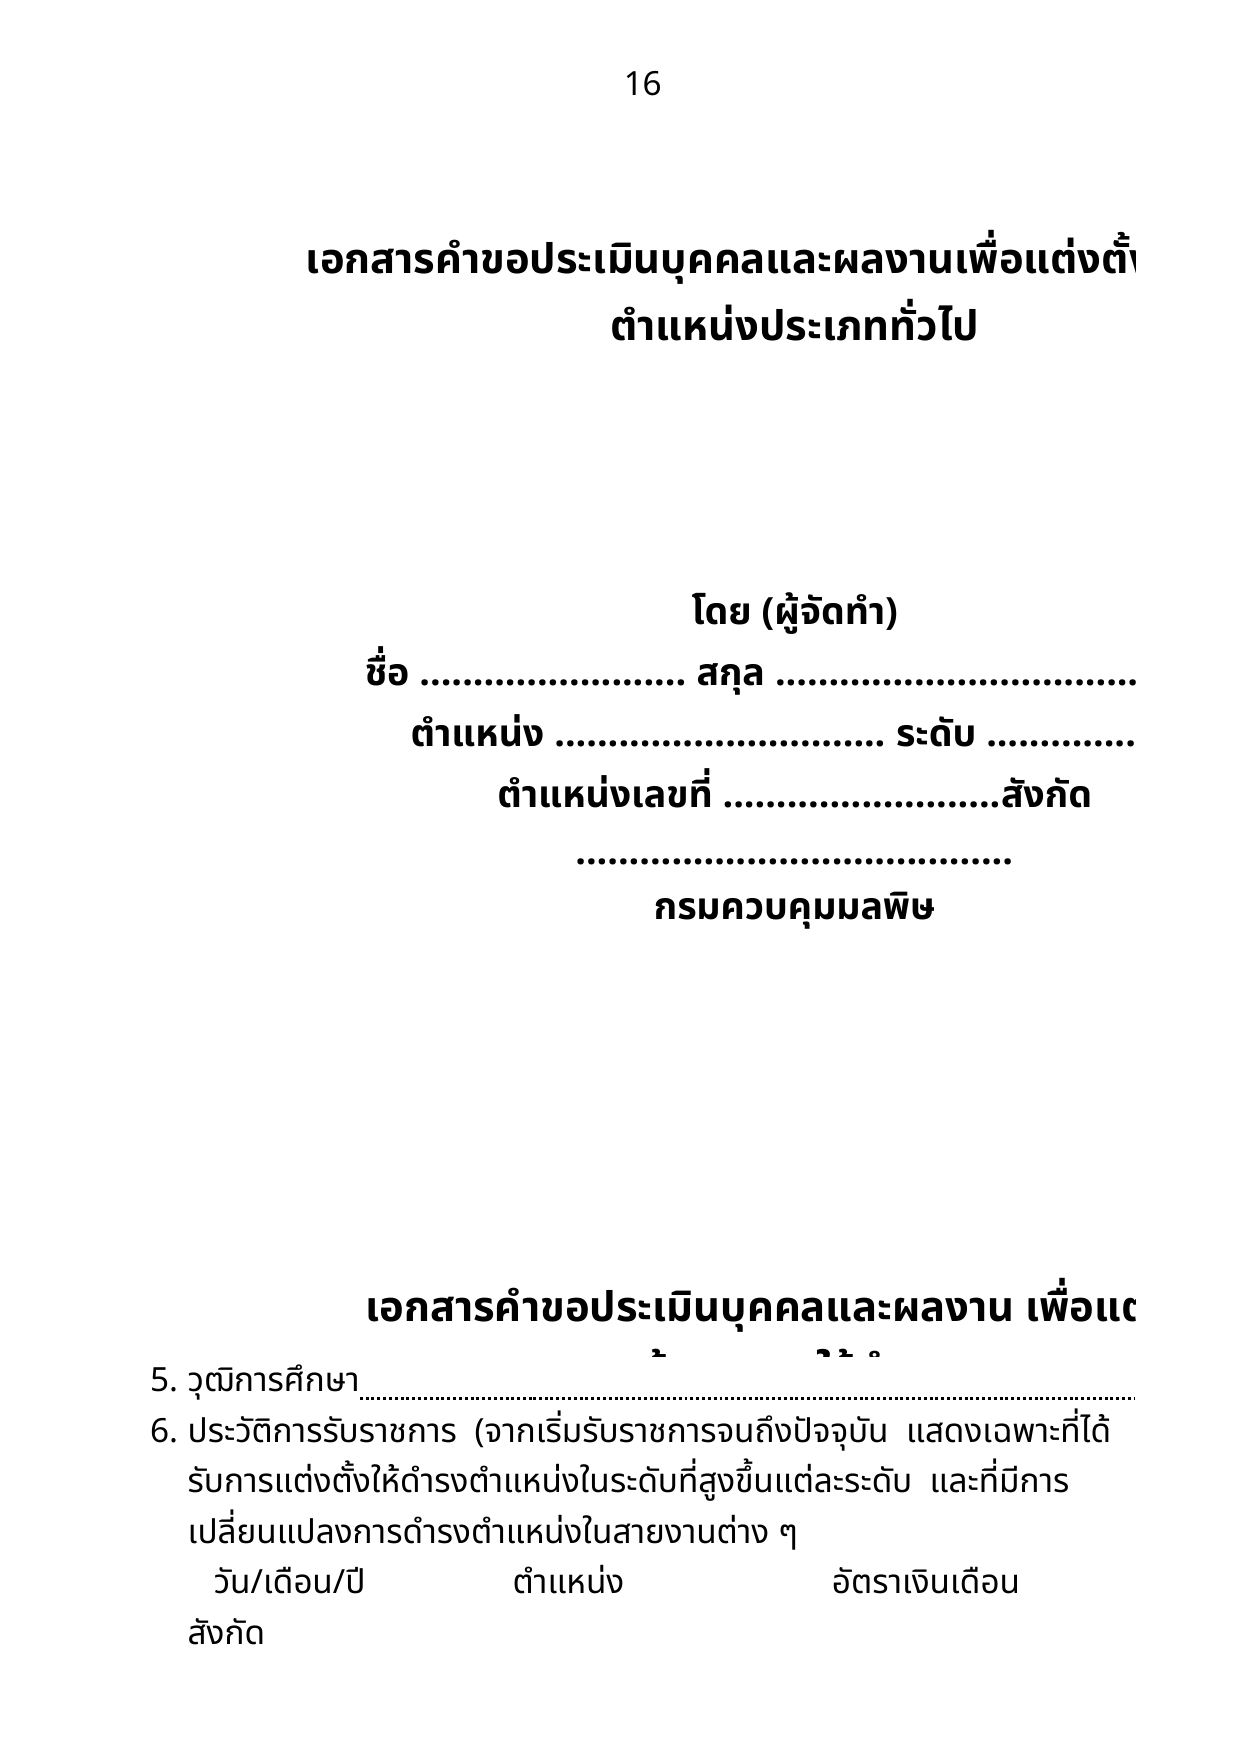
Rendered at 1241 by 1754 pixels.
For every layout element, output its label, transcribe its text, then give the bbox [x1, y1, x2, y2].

list ประวัติการรับราชการ (จากเริ่มรับราชการจนถึงปัจจุบัน แสดงเฉพาะที่ได้รับการแต่งตั้งให้ดำรงตำแหน่งในระดับที่สูงขึ้นแต่ละระดับ และที่มีการเปลี่ยนแปลงการดำรงตำแหน่งในสายงานต่าง ๆ [150, 1407, 1135, 1558]
text วัน/เดือน/ปี ตำแหน่ง อัตราเงินเดือน สังกัด [187, 1558, 1135, 1659]
list วุฒิการศึกษา [150, 1356, 1135, 1407]
